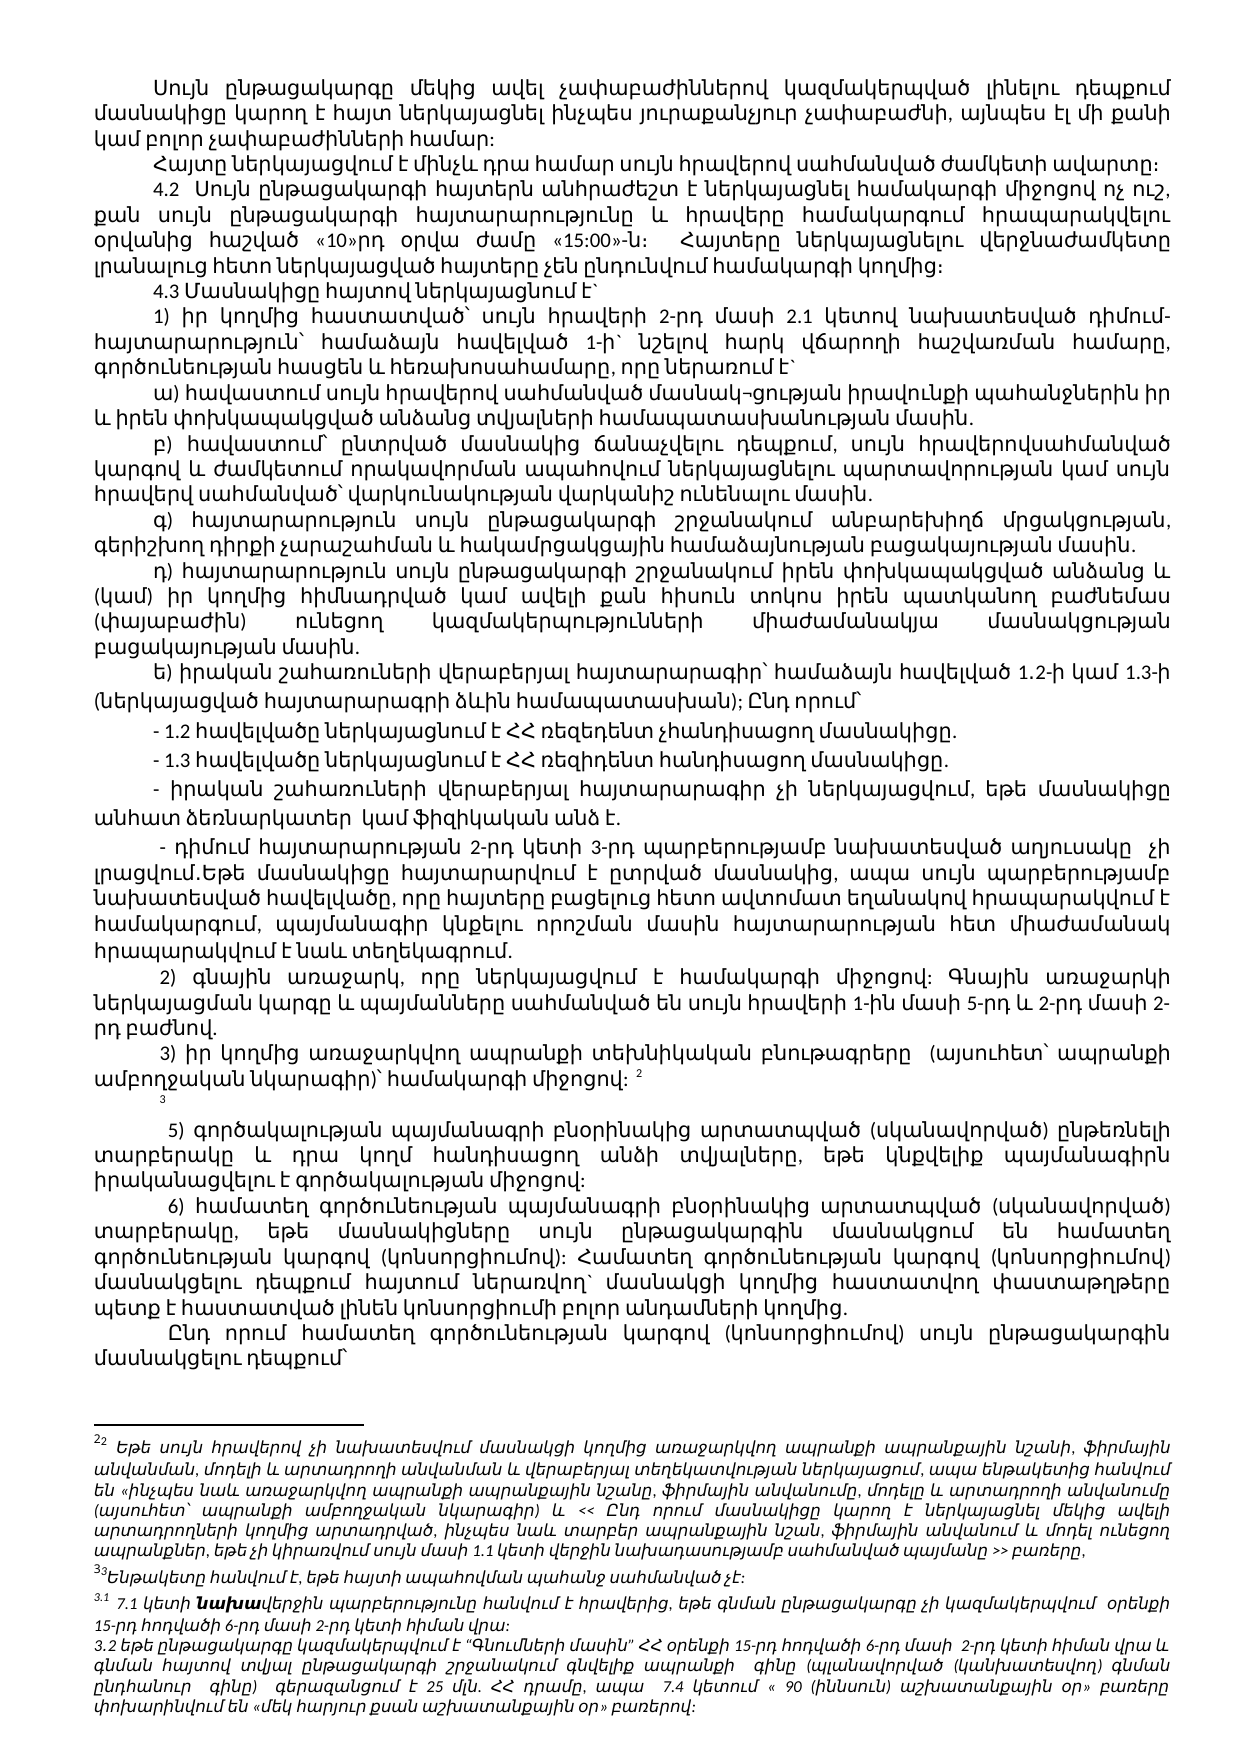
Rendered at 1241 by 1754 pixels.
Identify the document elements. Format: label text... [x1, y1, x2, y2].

text 6) համատեղ գործունեության պայմանագրի բնօրինակից արտատպված (սկանավորված) տարբերակը, եթե մասնակիցները սույն ընթացակարգին մասնակցում են համատեղ գործունեության կարգով (կոնսորցիումով): Համատեղ գործունեության կարգով (կոնսորցիումով) մասնակցելու դեպքում հայտում ներառվող` մասնակցի կողմից հաստատվող փաստաթղթերը պետք է հաստատված լինեն կոնսորցիումի բոլոր անդամների կողմից. [94, 1193, 1171, 1320]
text Հայտը ներկայացվում է մինչև դրա համար սույն հրավերով սահմանված ժամկետի ավարտը։ [94, 151, 1171, 177]
text Սույն ընթացակարգը մեկից ավել չափաբաժիններով կազմակերպված լինելու դեպքում մասնակիցը կարող է հայտ ներկայացնել ինչպես յուրաքանչյուր չափաբաժնի, այնպես էլ մի քանի կամ բոլոր չափաբաժինների համար: [94, 75, 1171, 151]
text - դիմում հայտարարության 2-րդ կետի 3-րդ պարբերությամբ նախատեսված աղյուսակը չի լրացվում․Եթե մասնակիցը հայտարարվում է ըտրված մասնակից, ապա սույն պարբերությամբ նախատեսված հավելվածը, որը հայտերը բացելուց հետո ավտոմատ եղանակով հրապարակվում է համակարգում, պայմանագիր կնքելու որոշման մասին հայտարարության հետ միաժամանակ հրապարակվում է նաև տեղեկագրում. [94, 834, 1171, 964]
text Ընդ որում համատեղ գործունեության կարգով (կոնսորցիումով) սույն ընթացակարգին մասնակցելու դեպքում՝ [94, 1320, 1171, 1371]
text դ) հայտարարություն սույն ընթացակարգի շրջանակում իրեն փոխկապակցված անձանց և (կամ) իր կողմից հիմնադրված կամ ավելի քան հիսուն տոկոս իրեն պատկանող բաժնեմաս (փայաբաժին) ունեցող կազմակերպությունների միաժամանակյա մասնակցության բացակայության մասին. [94, 558, 1171, 659]
text ե) իրական շահառուների վերաբերյալ հայտարարագիր՝ համաձայն հավելված 1․2-ի կամ 1.3-ի (ներկայացված հայտարարագրի ձևին համապատասխան); Ընդ որում՝ [94, 659, 1171, 714]
text 4.2 Սույն ընթացակարգի հայտերն անհրաժեշտ է ներկայացնել համակարգի միջոցով ոչ ուշ, քան սույն ընթացակարգի հայտարարությունը և հրավերը համակարգում հրապարակվելու օրվանից հաշված «10»րդ օրվա ժամը «15:00»-ն։ Հայտերը ներկայացնելու վերջնաժամկետը լրանալուց հետո ներկայացված հայտերը չեն ընդունվում համակարգի կողմից։ [94, 177, 1171, 278]
text գ) հայտարարություն սույն ընթացակարգի շրջանակում անբարեխիղճ մրցակցության, գերիշխող դիրքի չարաշահման և հակամրցակցային համաձայնության բացակայության մասին. [94, 507, 1171, 558]
text բ) հավաստում՝ ընտրված մասնակից ճանաչվելու դեպքում, սույն հրավերովսահմանված կարգով և ժամկետում որակավորման ապահովում ներկայացնելու պարտավորության կամ սույն հրավերվ սահմանված՝ վարկունակության վարկանիշ ունենալու մասին. [94, 431, 1171, 507]
text 4.3 Մասնակիցը հայտով ներկայացնում է` [94, 278, 1171, 304]
text 1) իր կողմից հաստատված՝ սույն հրավերի 2-րդ մասի 2.1 կետով նախատեսված դիմում-հայտարարություն՝ համաձայն հավելված 1-ի` նշելով հարկ վճարողի հաշվառման համարը, գործունեության հասցեն և հեռախոսահամարը, որը ներառում է` [94, 304, 1171, 380]
text - իրական շահառուների վերաբերյալ հայտարարագիր չի ներկայացվում, եթե մասնակիցը անհատ ձեռնարկատեր կամ ֆիզիկական անձ է. [94, 776, 1171, 831]
text 3) իր կողմից առաջարկվող ապրանքի տեխնիկական բնութագրերը (այսուհետ՝ ապրանքի ամբողջական նկարագիր)՝ համակարգի միջոցով: 2 [94, 1041, 1171, 1091]
text - 1.3 հավելվածը ներկայացնում է ՀՀ ռեզիդենտ հանդիսացող մասնակիցը. [94, 747, 1171, 772]
text ա) հավաստում սույն հրավերով սահմանված մասնակ¬ցության իրավունքի պահանջներին իր և իրեն փոխկապակցված անձանց տվյալների համապատասխանության մասին. [94, 380, 1171, 431]
text 3 [94, 1091, 1171, 1117]
text 2) գնային առաջարկ, որը ներկայացվում է համակարգի միջոցով: Գնային առաջարկի ներկայացման կարգը և պայմանները սահմանված են սույն հրավերի 1-ին մասի 5-րդ և 2-րդ մասի 2-րդ բաժնով. [94, 964, 1171, 1041]
text 5) գործակալության պայմանագրի բնօրինակից արտատպված (սկանավորված) ընթեռնելի տարբերակը և դրա կողմ հանդիսացող անձի տվյալները, եթե կնքվելիք պայմանագիրն իրականացվելու է գործակալության միջոցով: [94, 1117, 1171, 1193]
text - 1.2 հավելվածը ներկայացնում է ՀՀ ռեզեդենտ չհանդիսացող մասնակիցը. [94, 718, 1171, 743]
